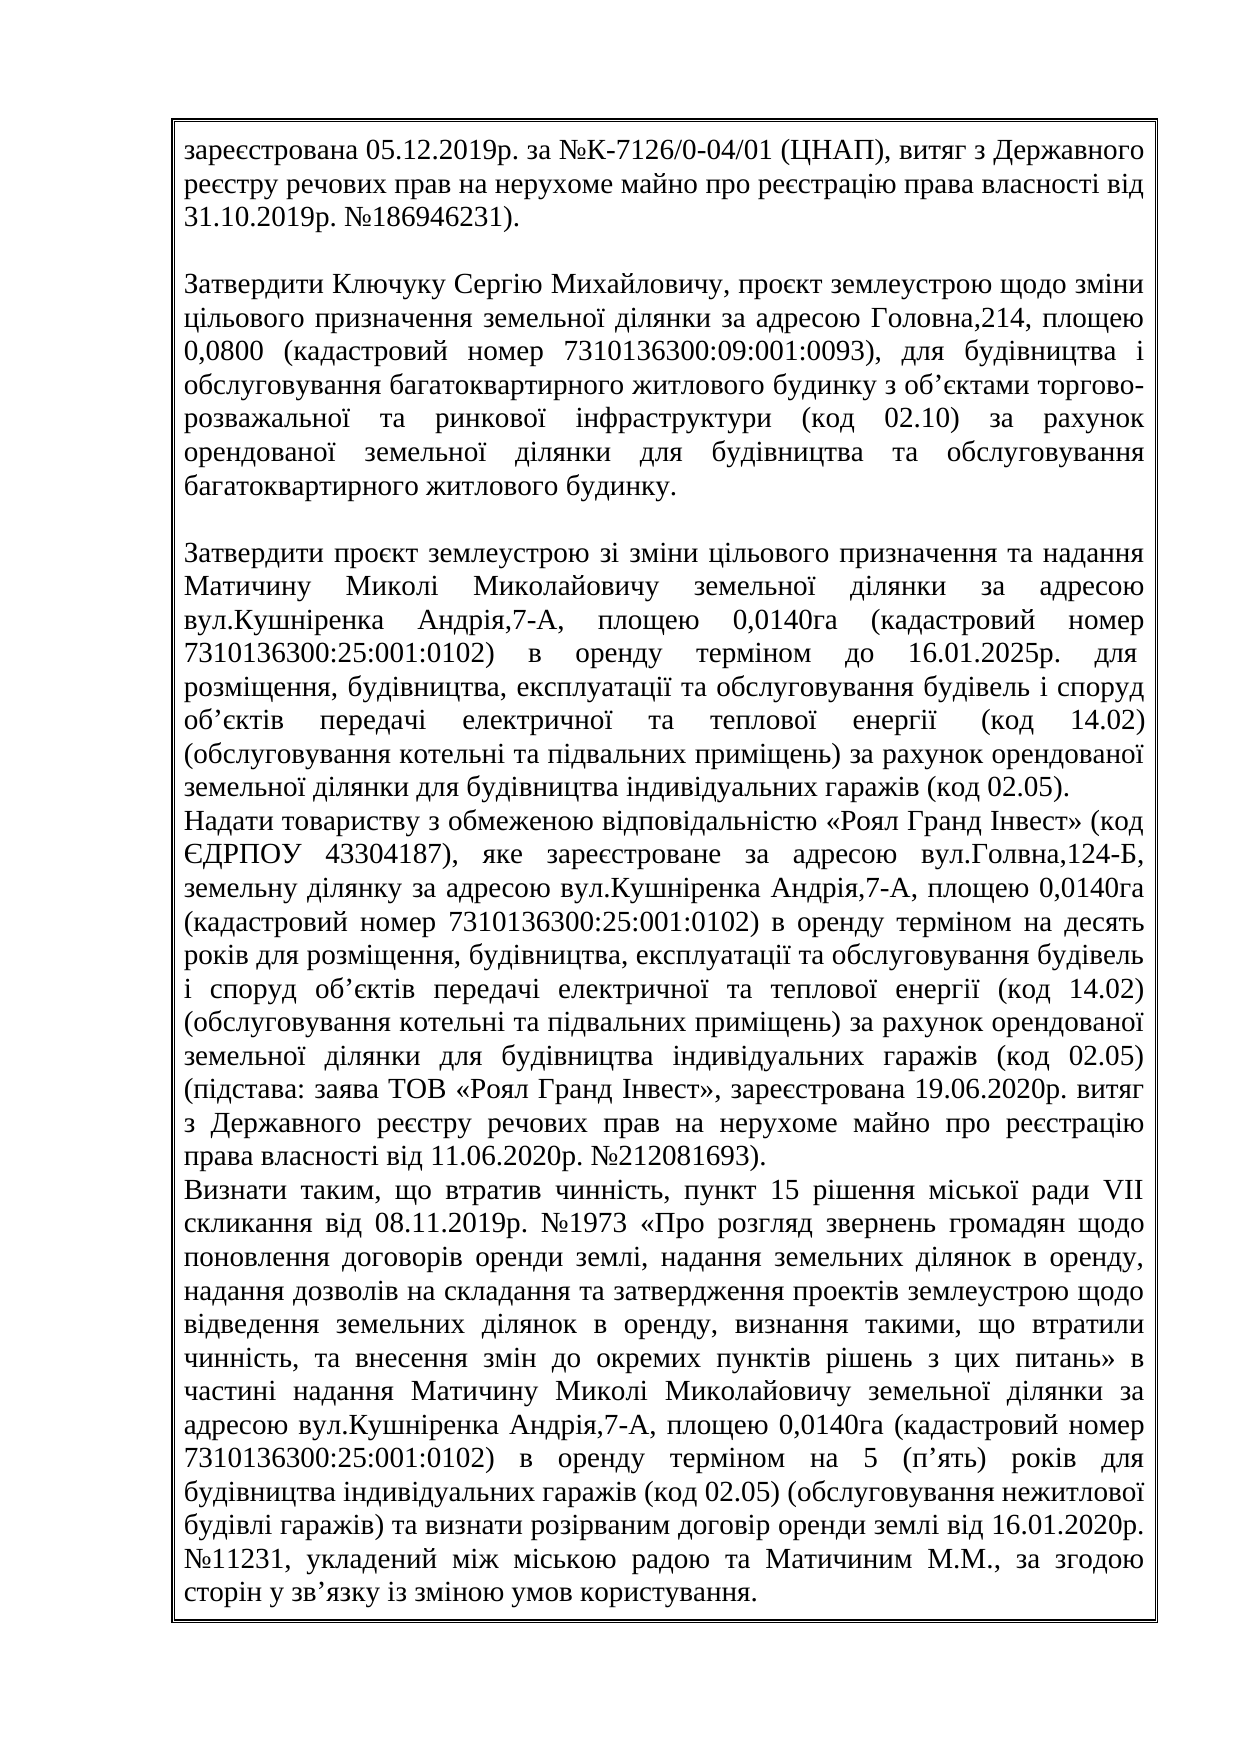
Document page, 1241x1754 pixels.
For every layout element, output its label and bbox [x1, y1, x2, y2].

table_header [175, 122, 1155, 1619]
